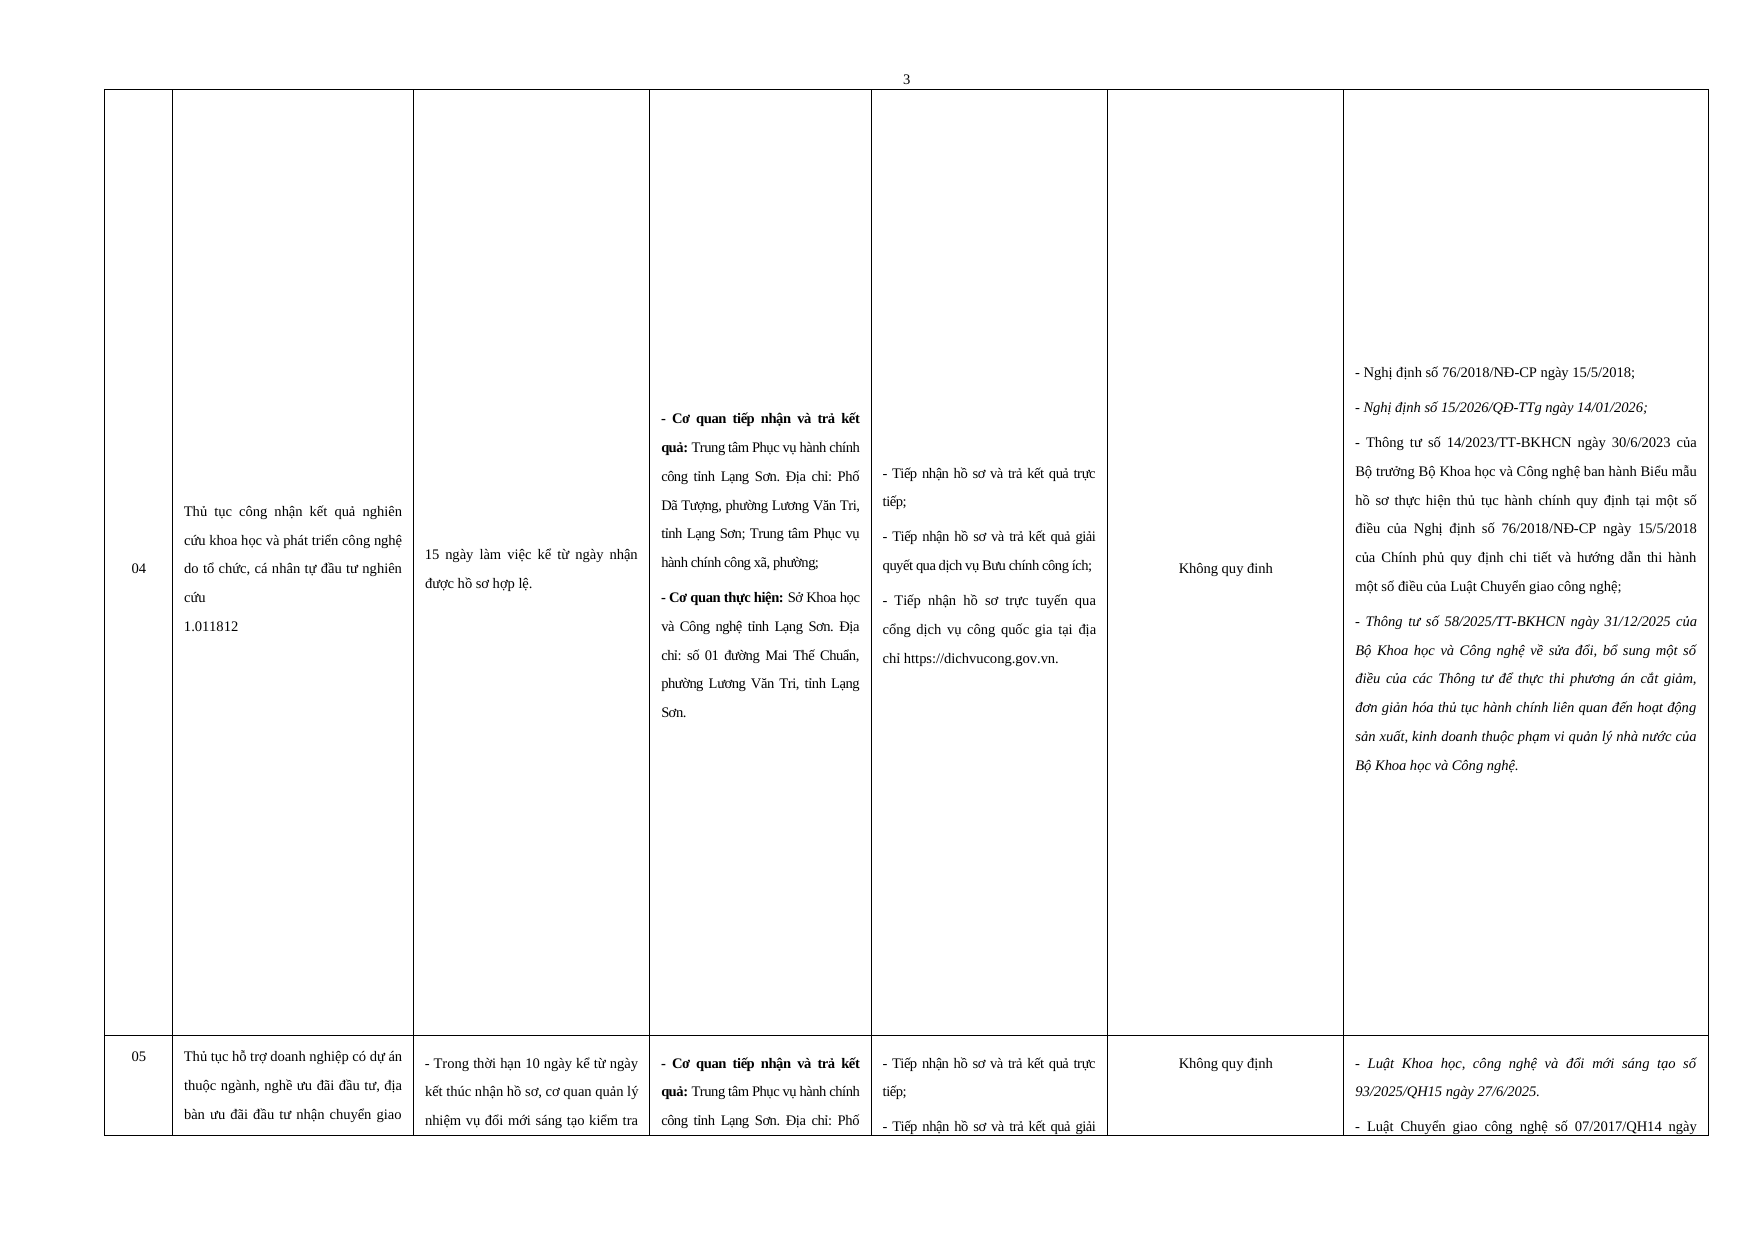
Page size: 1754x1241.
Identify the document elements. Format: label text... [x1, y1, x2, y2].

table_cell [650, 1036, 871, 1135]
table_cell 15 ngày làm việc kể từ ngày nhận được hồ sơ hợp lệ. [414, 90, 649, 1035]
table_cell - Nghị định số 76/2018/NĐ-CP ngày 15/5/2018; - Nghị định số 15/2026/QĐ-TTg ngày 14/01/2026; - Thông tư số 14/2023/TT-BKHCN ngày 30/6/2023 của Bộ trưởng Bộ Khoa học và Công nghệ ban hành Biểu mẫu hồ sơ thực hiện thủ tục hành chính quy định tại một số điều của Nghị định số 76/2018/NĐ-CP ngày 15/5/2018 của Chính phủ quy định chi tiết và hướng dẫn thi hành một số điều của Luật Chuyển giao công nghệ; - Thông tư số 58/2025/TT-BKHCN ngày 31/12/2025 của Bộ Khoa học và Công nghệ về sửa đổi, bổ sung một số điều của các Thông tư để thực thi phương án cắt giảm, đơn giản hóa thủ tục hành chính liên quan đến hoạt động sản xuất, kinh doanh thuộc phạm vi quản lý nhà nước của Bộ Khoa học và Công nghệ. [1344, 90, 1708, 1035]
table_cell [414, 1036, 649, 1135]
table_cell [173, 1036, 413, 1135]
table_cell 05 [105, 1036, 172, 1135]
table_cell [872, 1036, 1107, 1135]
table_cell 04 [105, 90, 172, 1035]
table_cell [1344, 1036, 1708, 1135]
table_cell Thủ tục công nhận kết quả nghiên cứu khoa học và phát triển công nghệ do tổ chức, cá nhân tự đầu tư nghiên cứu 1.011812 [173, 90, 413, 1035]
table_cell Không quy định [1108, 1036, 1343, 1135]
table_cell Không quy đinh [1108, 90, 1343, 1035]
